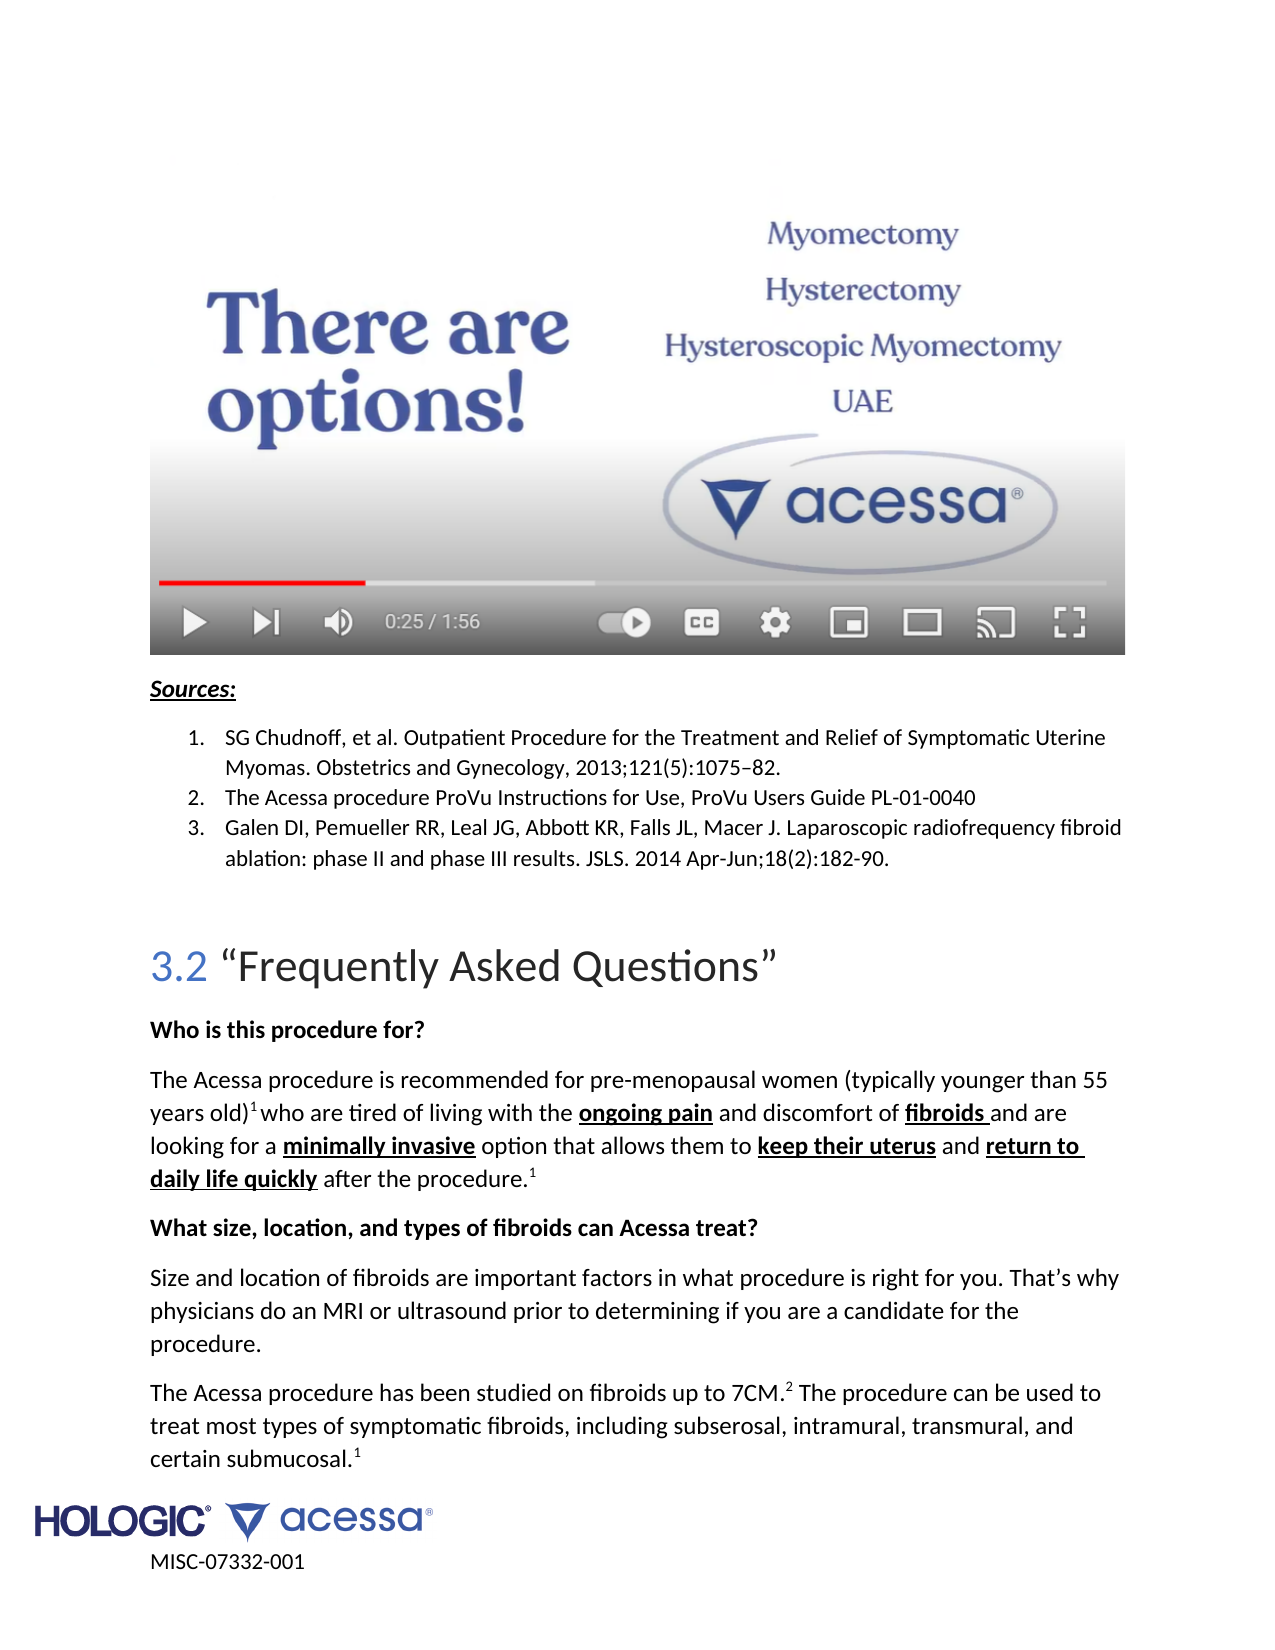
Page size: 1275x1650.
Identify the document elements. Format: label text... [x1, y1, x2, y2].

text The Acessa procedure has been studied on fibroids up to 7CM.2 The procedure can be used to treat most types of symptomatic fibroids, including subserosal, intramural, transmural, and certain submucosal.1 [150, 1377, 1125, 1474]
list The Acessa procedure ProVu Instructions for Use, ProVu Users Guide PL-01-0040 [187, 783, 1125, 811]
picture [218, 1498, 438, 1543]
text 3.2 “Frequently Asked Questions” [150, 937, 1125, 993]
list Galen DI, Pemueller RR, Leal JG, Abbott KR, Falls JL, Macer J. Laparoscopic radiofrequency fibroid ablation: phase II and phase III results. JSLS. 2014 Apr-Jun;18(2):182-90. [187, 813, 1125, 872]
text What size, location, and types of fibroids can Acessa treat? [150, 1212, 1125, 1243]
picture [26, 1494, 214, 1547]
text The Acessa procedure is recommended for pre-menopausal women (typically younger than 55 years old)1 who are tired of living with the ongoing pain and discomfort of fibroids and are looking for a minimally invasive option that allows them to keep their uterus and return to daily life quickly after the procedure.1 [150, 1064, 1125, 1193]
text Size and location of fibroids are important factors in what procedure is right for you. That’s why physicians do an MRI or ultrasound prior to determining if you are a candidate for the procedure. [150, 1262, 1125, 1358]
list SG Chudnoff, et al. Outpatient Procedure for the Treatment and Relief of Symptomatic Uterine Myomas. Obstetrics and Gynecology, 2013;121(5):1075–82. [187, 723, 1125, 781]
picture [150, 150, 1125, 655]
text Sources: [150, 673, 1125, 704]
text Who is this procedure for? [150, 1014, 1125, 1045]
